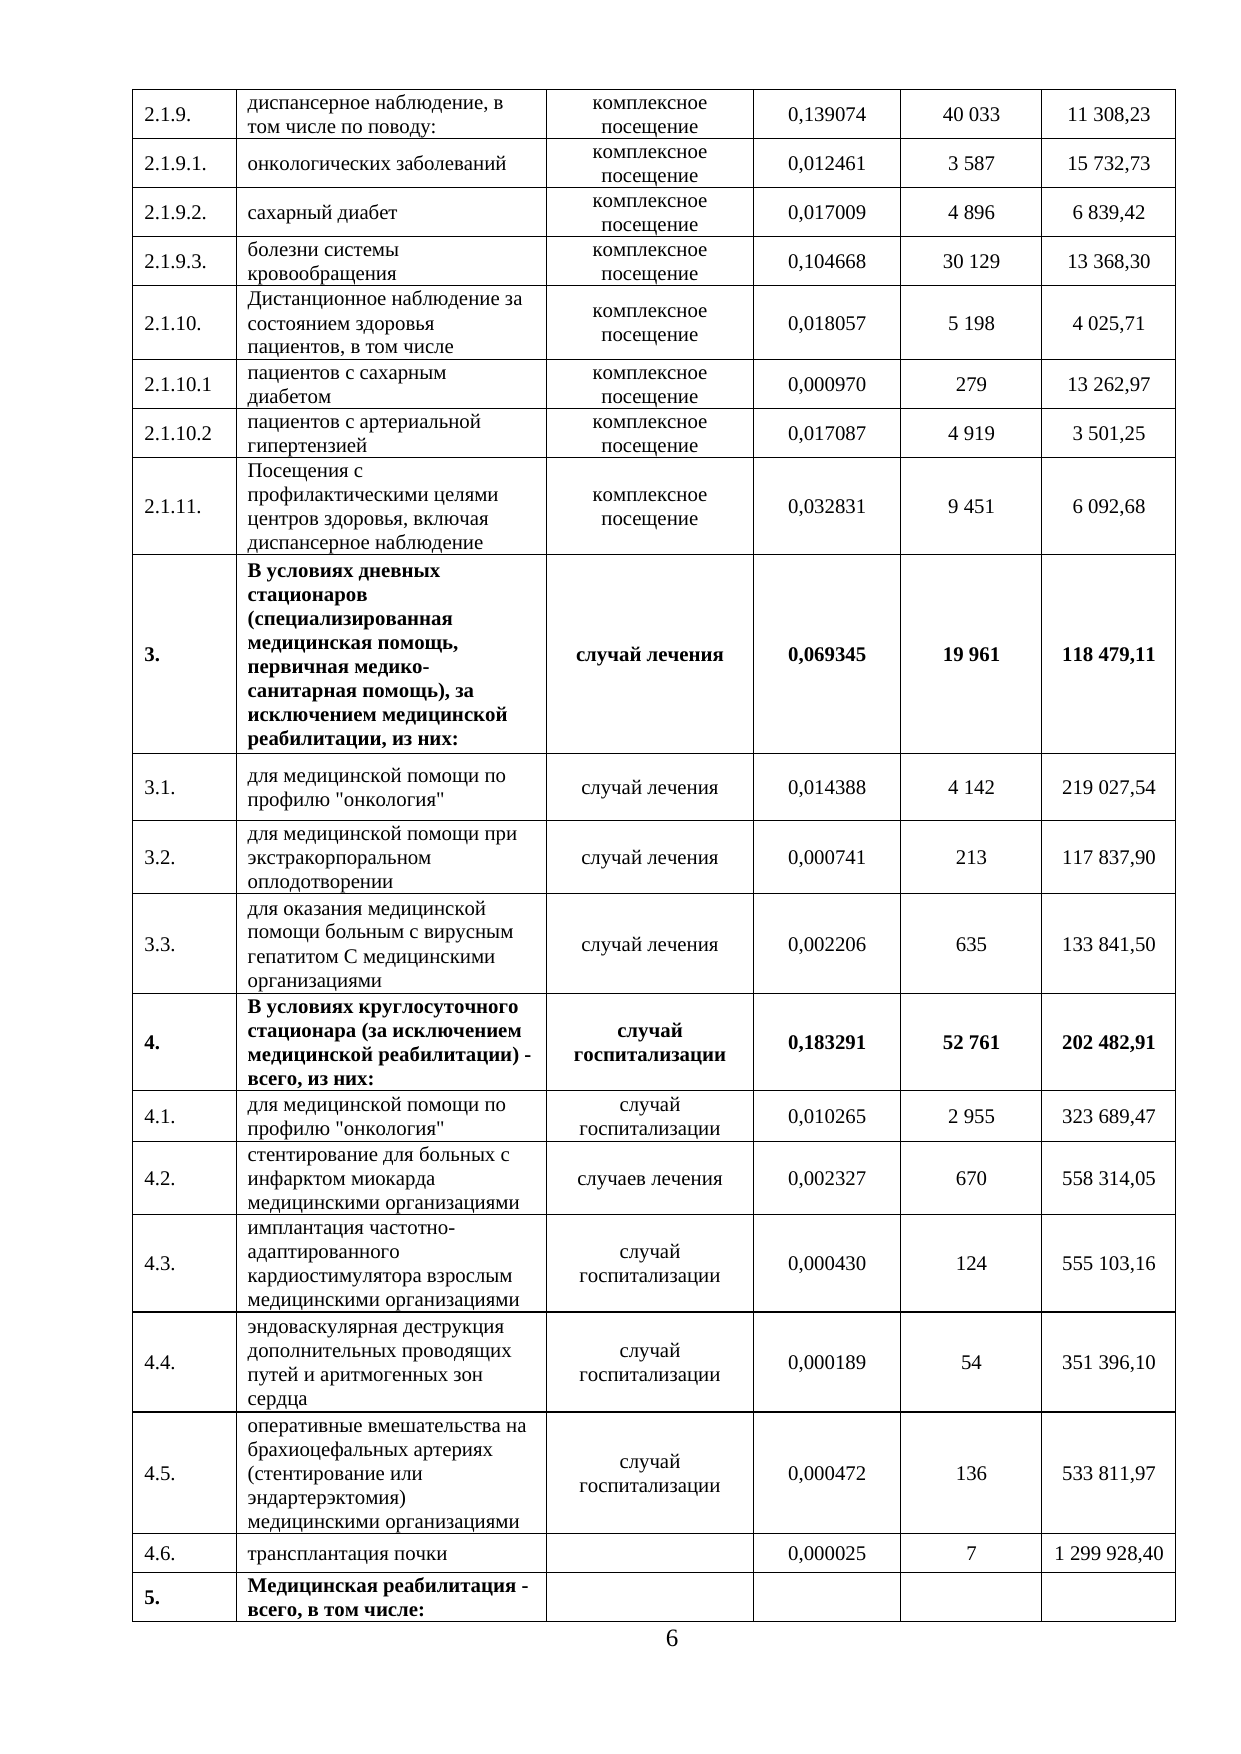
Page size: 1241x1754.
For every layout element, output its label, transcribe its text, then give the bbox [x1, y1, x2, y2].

table_cell 11 308,23 [1042, 90, 1175, 138]
table_cell 7 [901, 1534, 1041, 1572]
table_cell 3 587 [901, 139, 1041, 187]
table_cell 0,183291 [754, 994, 900, 1090]
table_cell 13 368,30 [1042, 237, 1175, 285]
table_cell стентирование для больных с инфарктом миокарда медицинскими организациями [237, 1142, 546, 1214]
table_cell 2.1.9.1. [133, 139, 236, 187]
table_cell [1042, 1573, 1175, 1621]
table_cell случаев лечения [547, 1142, 753, 1214]
table_cell 4 896 [901, 188, 1041, 236]
table_cell 555 103,16 [1042, 1215, 1175, 1311]
table_cell 52 761 [901, 994, 1041, 1090]
table_cell 0,000189 [754, 1313, 900, 1411]
table_cell 3.2. [133, 821, 236, 893]
table_cell пациентов с сахарным диабетом [237, 360, 546, 408]
table_cell 3.3. [133, 894, 236, 993]
table_cell 0,017009 [754, 188, 900, 236]
table_cell [901, 1573, 1041, 1621]
table_cell комплексное посещение [547, 360, 753, 408]
table_cell 124 [901, 1215, 1041, 1311]
table_cell 0,012461 [754, 139, 900, 187]
table_cell [547, 1573, 753, 1621]
table_cell случай госпитализации [547, 1313, 753, 1411]
table_cell эндоваскулярная деструкция дополнительных проводящих путей и аритмогенных зон сердца [237, 1313, 546, 1411]
table_cell 13 262,97 [1042, 360, 1175, 408]
table_cell 2.1.9.2. [133, 188, 236, 236]
table_cell пациентов с артериальной гипертензией [237, 409, 546, 457]
table_cell [547, 1534, 753, 1572]
table_cell 351 396,10 [1042, 1313, 1175, 1411]
table_cell для медицинской помощи при экстракорпоральном оплодотворении [237, 821, 546, 893]
table_cell В условиях круглосуточного стационара (за исключением медицинской реабилитации) - всего, из них: [237, 994, 546, 1090]
table_cell 30 129 [901, 237, 1041, 285]
table_cell 635 [901, 894, 1041, 993]
table_cell 40 033 [901, 90, 1041, 138]
table_cell 2.1.10.2 [133, 409, 236, 457]
table_cell имплантация частотно-адаптированного кардиостимулятора взрослым медицинскими организациями [237, 1215, 546, 1311]
table_cell 0,002327 [754, 1142, 900, 1214]
table_cell 118 479,11 [1042, 555, 1175, 753]
table_cell 0,032831 [754, 458, 900, 554]
table_cell 1 299 928,40 [1042, 1534, 1175, 1572]
table_cell для медицинской помощи по профилю "онкология" [237, 754, 546, 820]
table_cell 4 919 [901, 409, 1041, 457]
table_cell случай лечения [547, 821, 753, 893]
table_cell 117 837,90 [1042, 821, 1175, 893]
table_cell диспансерное наблюдение, в том числе по поводу: [237, 90, 546, 138]
table_cell 0,002206 [754, 894, 900, 993]
table_cell 136 [901, 1413, 1041, 1533]
table_cell 54 [901, 1313, 1041, 1411]
table_cell случай госпитализации [547, 994, 753, 1090]
table_cell 3. [133, 555, 236, 753]
table_cell комплексное посещение [547, 188, 753, 236]
table_cell 0,014388 [754, 754, 900, 820]
table_cell 2.1.9. [133, 90, 236, 138]
table_cell 4. [133, 994, 236, 1090]
table_cell 219 027,54 [1042, 754, 1175, 820]
table_cell 0,000025 [754, 1534, 900, 1572]
table_cell 4.3. [133, 1215, 236, 1311]
table_cell В условиях дневных стационаров (специализированная медицинская помощь, первичная медико-санитарная помощь), за исключением медицинской реабилитации, из них: [237, 555, 546, 753]
table_cell 2 955 [901, 1091, 1041, 1141]
table_cell 4 025,71 [1042, 286, 1175, 358]
table_cell 533 811,97 [1042, 1413, 1175, 1533]
table_cell [754, 1573, 900, 1621]
table_cell 2.1.11. [133, 458, 236, 554]
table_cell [547, 139, 753, 187]
table_cell 4 142 [901, 754, 1041, 820]
table_cell случай госпитализации [547, 1413, 753, 1533]
table_cell 4.4. [133, 1313, 236, 1411]
table_cell 558 314,05 [1042, 1142, 1175, 1214]
table_cell Медицинская реабилитация - всего, в том числе: [237, 1573, 546, 1621]
table_cell 670 [901, 1142, 1041, 1214]
table_cell 0,139074 [754, 90, 900, 138]
table_cell Посещения с профилактическими целями центров здоровья, включая диспансерное наблюдение [237, 458, 546, 554]
table_cell 4.2. [133, 1142, 236, 1214]
table_cell Дистанционное наблюдение за состоянием здоровья пациентов, в том числе [237, 286, 546, 358]
table_cell для оказания медицинской помощи больным с вирусным гепатитом С медицинскими организациями [237, 894, 546, 993]
table_cell 6 092,68 [1042, 458, 1175, 554]
table_cell случай госпитализации [547, 1091, 753, 1141]
table_cell 0,000970 [754, 360, 900, 408]
table_cell комплексное посещение [547, 458, 753, 554]
table_cell 133 841,50 [1042, 894, 1175, 993]
table_cell трансплантация почки [237, 1534, 546, 1572]
table_cell случай лечения [547, 555, 753, 753]
table_cell 9 451 [901, 458, 1041, 554]
table_cell болезни системы кровообращения [237, 237, 546, 285]
table_cell 4.6. [133, 1534, 236, 1572]
table_cell 2.1.9.3. [133, 237, 236, 285]
table_cell комплексное посещение [547, 409, 753, 457]
table_cell 3.1. [133, 754, 236, 820]
table_cell 4.1. [133, 1091, 236, 1141]
table_cell комплексное посещение [547, 237, 753, 285]
table_cell онкологических заболеваний [237, 139, 546, 187]
table_cell 4.5. [133, 1413, 236, 1533]
table_cell случай лечения [547, 754, 753, 820]
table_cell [547, 90, 753, 138]
table_cell 0,104668 [754, 237, 900, 285]
table_cell 323 689,47 [1042, 1091, 1175, 1141]
table_cell сахарный диабет [237, 188, 546, 236]
table_cell комплексное посещение [547, 286, 753, 358]
table_cell 19 961 [901, 555, 1041, 753]
table_cell 0,018057 [754, 286, 900, 358]
table_cell 15 732,73 [1042, 139, 1175, 187]
table_cell 5. [133, 1573, 236, 1621]
table_cell 2.1.10.1 [133, 360, 236, 408]
table_cell случай лечения [547, 894, 753, 993]
table_cell 279 [901, 360, 1041, 408]
table_cell 5 198 [901, 286, 1041, 358]
table_cell 0,069345 [754, 555, 900, 753]
table_cell 3 501,25 [1042, 409, 1175, 457]
table_cell для медицинской помощи по профилю "онкология" [237, 1091, 546, 1141]
table_cell 0,000472 [754, 1413, 900, 1533]
table_cell 0,010265 [754, 1091, 900, 1141]
table_cell 0,000741 [754, 821, 900, 893]
table_cell 2.1.10. [133, 286, 236, 358]
table_cell случай госпитализации [547, 1215, 753, 1311]
table_cell 6 839,42 [1042, 188, 1175, 236]
table_cell 0,000430 [754, 1215, 900, 1311]
table_cell 213 [901, 821, 1041, 893]
table_cell 0,017087 [754, 409, 900, 457]
table_cell оперативные вмешательства на брахиоцефальных артериях (стентирование или эндартерэктомия) медицинскими организациями [237, 1413, 546, 1533]
table_cell 202 482,91 [1042, 994, 1175, 1090]
